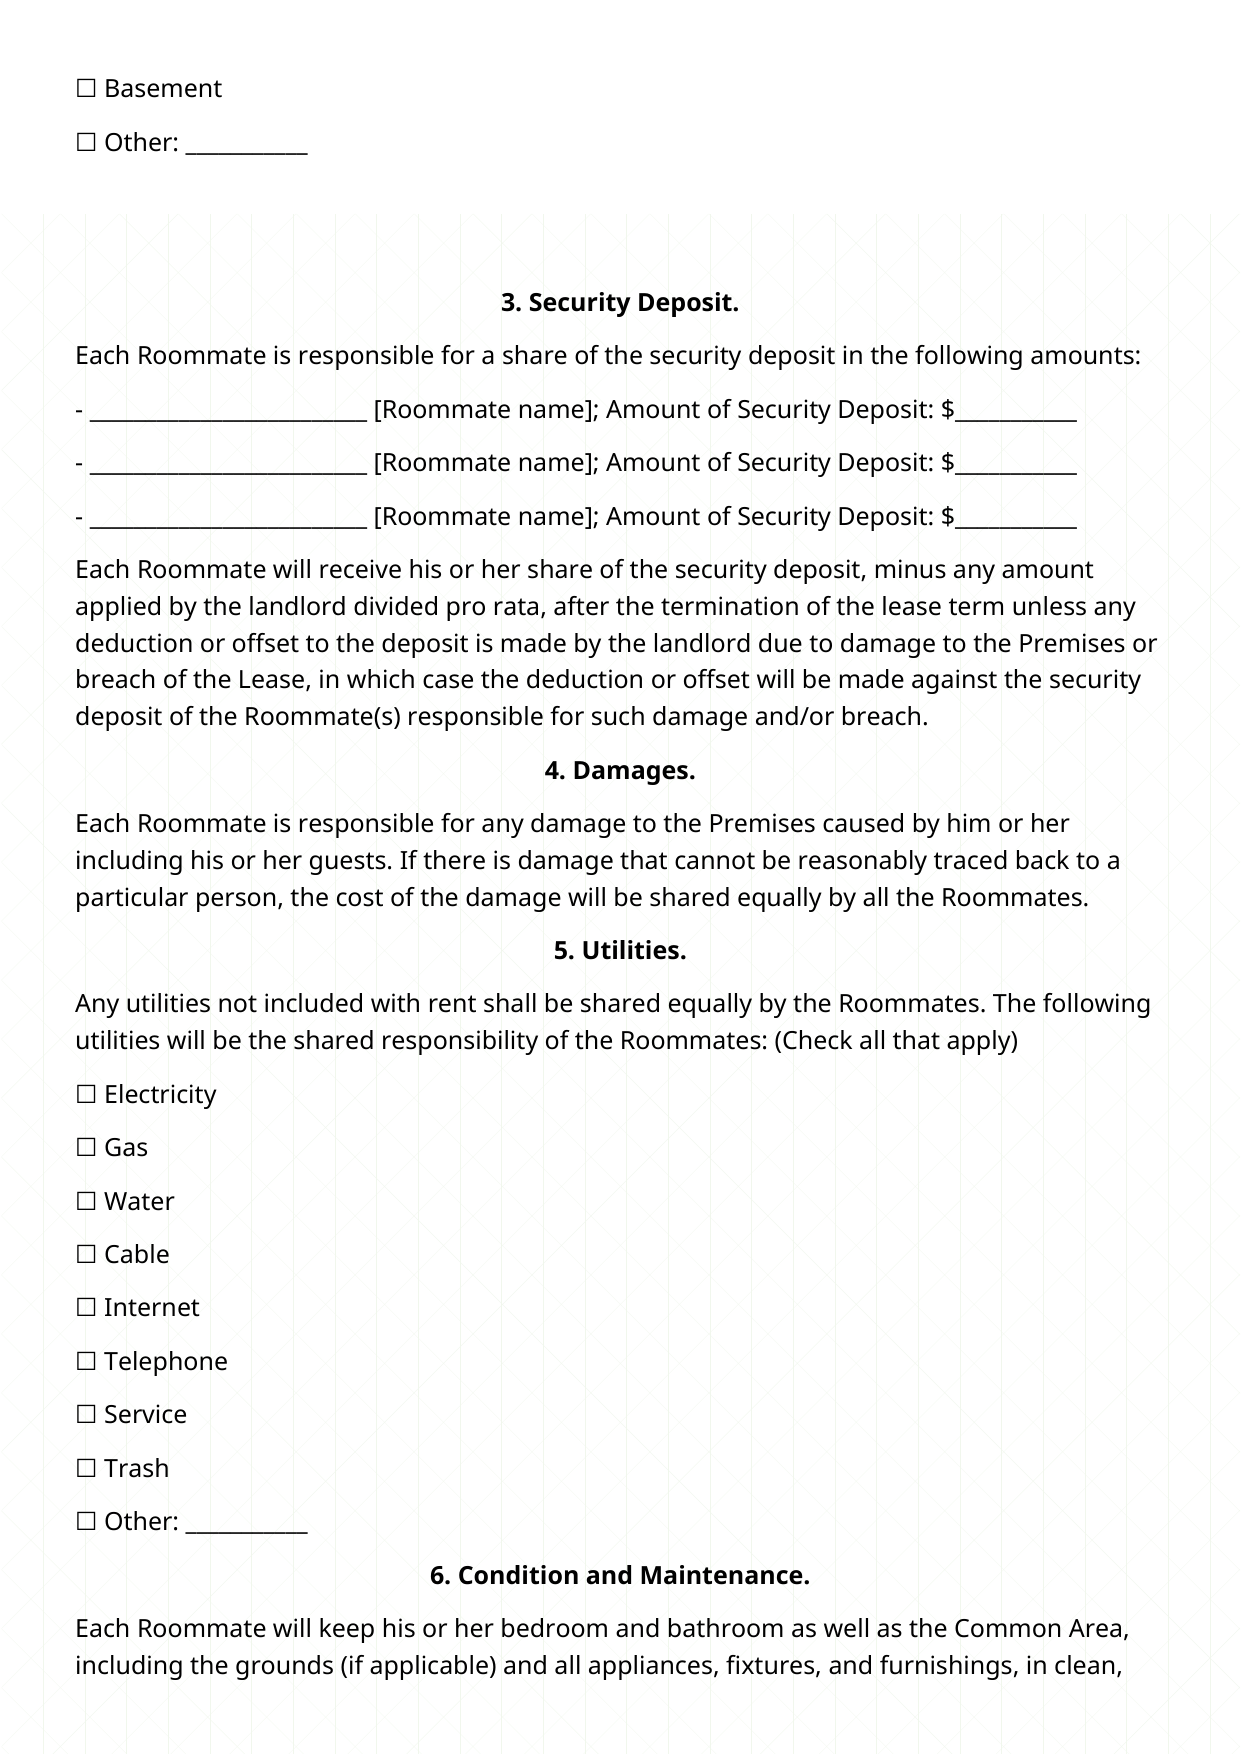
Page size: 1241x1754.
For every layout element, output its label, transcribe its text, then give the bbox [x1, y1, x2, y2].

text Each Roommate will receive his or her share of the security deposit, minus any amount applied by the landlord divided pro rata, after the termination of the lease term unless any deduction or offset to the deposit is made by the landlord due to damage to the Premises or breach of the Lease, in which case the deduction or offset will be made against the security deposit of the Roommate(s) responsible for such damage and/or breach. [75, 552, 1165, 733]
text ☐ Internet [75, 1290, 1165, 1324]
text 3. Security Deposit. [75, 284, 1165, 319]
text 4. Damages. [75, 752, 1165, 786]
text - _________________________ [Roommate name]; Amount of Security Deposit: $___________ [75, 445, 1165, 479]
text 5. Utilities. [75, 933, 1165, 967]
text ☐ Other: ___________ [75, 1504, 1165, 1538]
text ☐ Trash [75, 1450, 1165, 1484]
text ☐ Other: ___________ [75, 124, 1165, 158]
text - _________________________ [Roommate name]; Amount of Security Deposit: $___________ [75, 498, 1165, 532]
text ☐ Cable [75, 1237, 1165, 1271]
text Each Roommate is responsible for any damage to the Premises caused by him or her including his or her guests. If there is damage that cannot be reasonably traced back to a particular person, the cost of the damage will be shared equally by all the Roommates. [75, 806, 1165, 913]
text ☐ Service [75, 1397, 1165, 1431]
text Any utilities not included with rent shall be shared equally by the Roommates. The following utilities will be the shared responsibility of the Roommates: (Check all that apply) [75, 986, 1165, 1057]
text Each Roommate is responsible for a share of the security deposit in the following amounts: [75, 338, 1165, 372]
text ☐ Electricity [75, 1076, 1165, 1110]
text ☐ Basement [75, 71, 1165, 105]
text 6. Condition and Maintenance. [75, 1557, 1165, 1591]
text - _________________________ [Roommate name]; Amount of Security Deposit: $___________ [75, 391, 1165, 426]
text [75, 1611, 1165, 1682]
text ☐ Telephone [75, 1343, 1165, 1378]
text ☐ Water [75, 1183, 1165, 1217]
text ☐ Gas [75, 1130, 1165, 1164]
